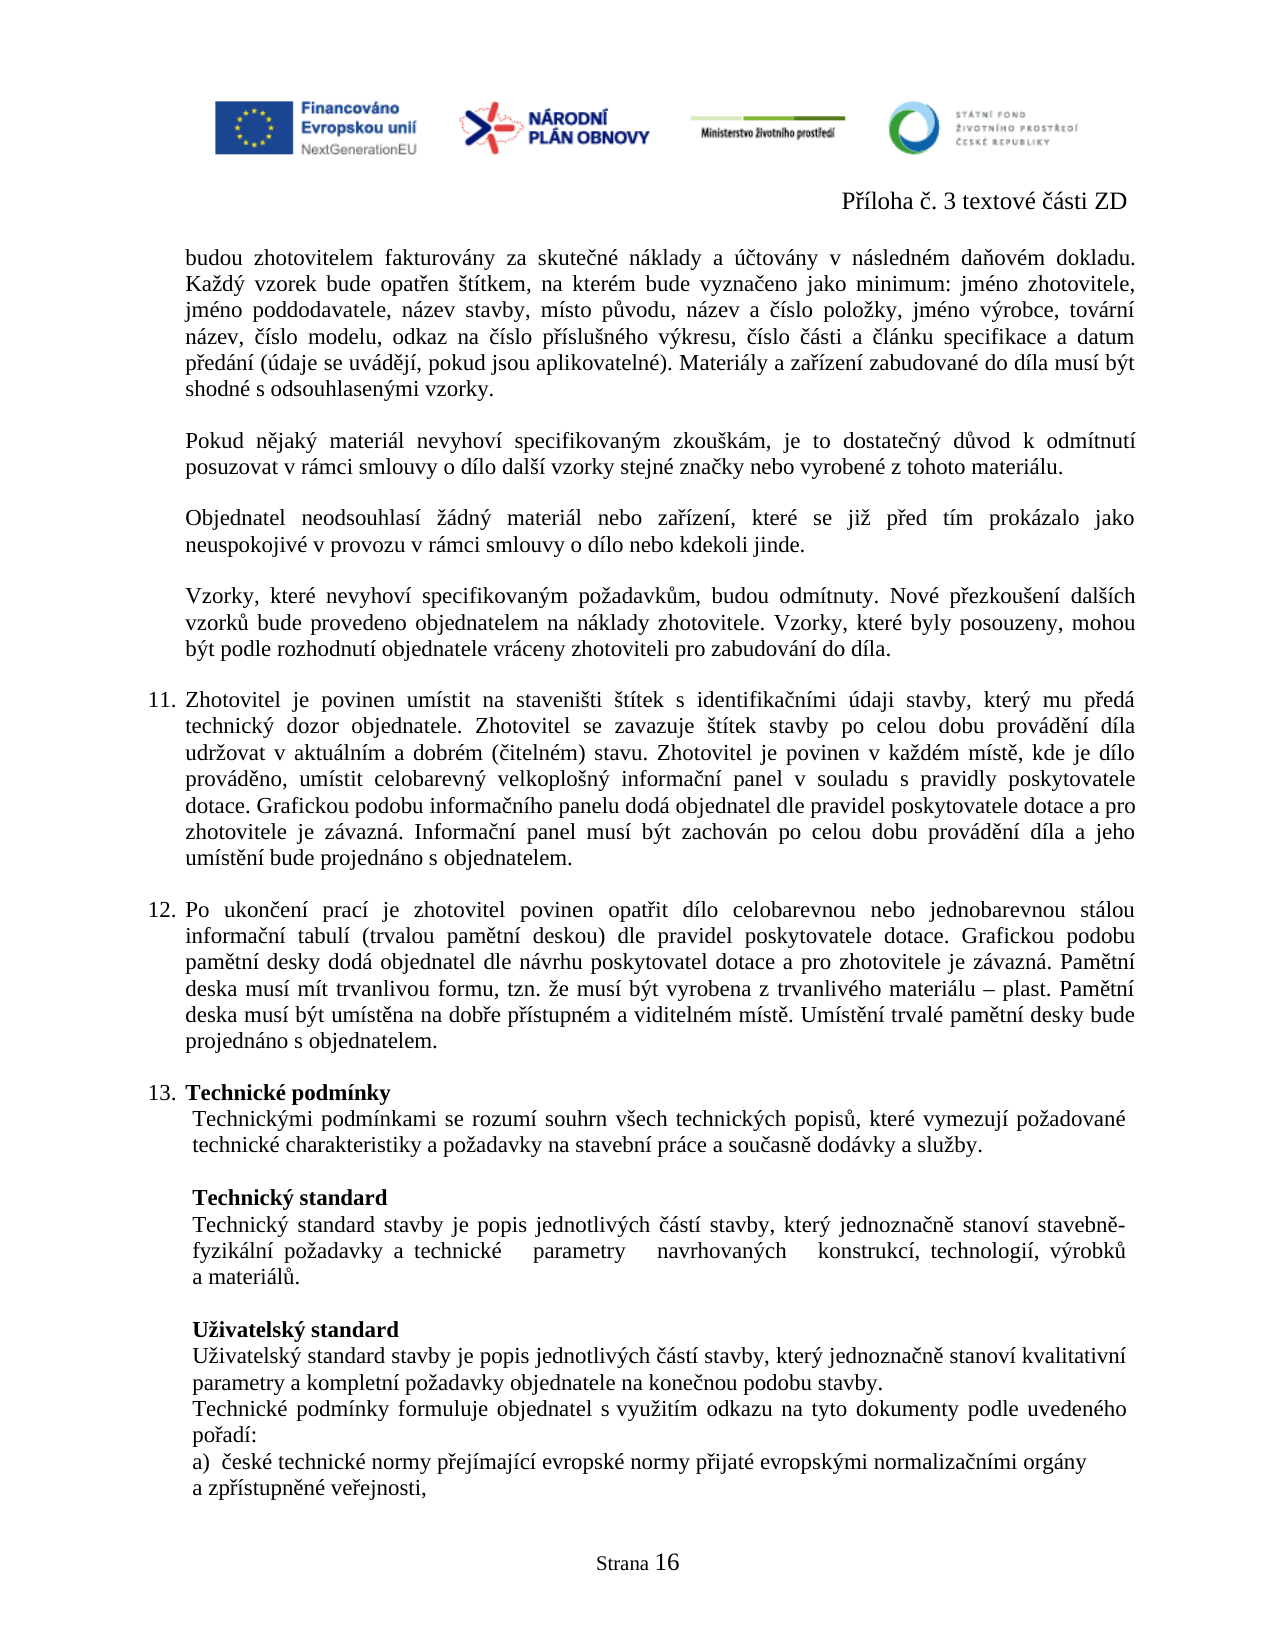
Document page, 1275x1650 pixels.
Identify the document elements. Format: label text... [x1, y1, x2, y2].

text Technický standard [192, 1184, 1127, 1211]
text Technické podmínky formuluje objednatel s využitím odkazu na tyto dokumenty podle uvedeného pořadí: [192, 1395, 1127, 1448]
text Objednatel neodsouhlasí žádný materiál nebo zařízení, které se již před tím prokázalo jako neuspokojivé v provozu v rámci smlouvy o dílo nebo kdekoli jinde. [185, 504, 1137, 557]
picture [182, 73, 1128, 187]
text Technickými podmínkami se rozumí souhrn všech technických popisů, které vymezují požadované technické charakteristiky a požadavky na stavební práce a současně dodávky a služby. [192, 1105, 1127, 1158]
text Technický standard stavby je popis jednotlivých částí stavby, který jednoznačně stanoví stavebně-fyzikální požadavky a technické parametry navrhovaných konstrukcí, technologií, výrobků a materiálů. [192, 1211, 1127, 1290]
text Uživatelský standard [192, 1316, 1127, 1342]
text Vzorky, které nevyhoví specifikovaným požadavkům, budou odmítnuty. Nové přezkoušení dalších vzorků bude provedeno objednatelem na náklady zhotovitele. Vzorky, které byly posouzeny, mohou být podle rozhodnutí objednatele vráceny zhotoviteli pro zabudování do díla. [185, 582, 1137, 661]
list české technické normy přejímající evropské normy přijaté evropskými normalizačními orgány a zpřístupněné veřejnosti, [192, 1448, 1127, 1501]
text Uživatelský standard stavby je popis jednotlivých částí stavby, který jednoznačně stanoví kvalitativní parametry a kompletní požadavky objednatele na konečnou podobu stavby. [192, 1342, 1127, 1395]
list Technické podmínky [148, 1079, 1127, 1105]
list Po ukončení prací je zhotovitel povinen opatřit dílo celobarevnou nebo jednobarevnou stálou informační tabulí (trvalou pamětní deskou) dle pravidel poskytovatele dotace. Grafickou podobu pamětní desky dodá objednatel dle návrhu poskytovatel dotace a pro zhotovitele je závazná. Pamětní deska musí mít trvanlivou formu, tzn. že musí být vyrobena z trvanlivého materiálu – plast. Pamětní deska musí být umístěna na dobře přístupném a viditelném místě. Umístění trvalé pamětní desky bude projednáno s objednatelem. [148, 896, 1137, 1054]
list Zhotovitel je povinen umístit na staveništi štítek s identifikačními údaji stavby, který mu předá technický dozor objednatele. Zhotovitel se zavazuje štítek stavby po celou dobu provádění díla udržovat v aktuálním a dobrém (čitelném) stavu. Zhotovitel je povinen v každém místě, kde je dílo prováděno, umístit celobarevný velkoplošný informační panel v souladu s pravidly poskytovatele dotace. Grafickou podobu informačního panelu dodá objednatel dle pravidel poskytovatele dotace a pro zhotovitele je závazná. Informační panel musí být zachován po celou dobu provádění díla a jeho umístění bude projednáno s objednatelem. [148, 686, 1137, 871]
text Pokud nějaký materiál nevyhoví specifikovaným zkouškám, je to dostatečný důvod k odmítnutí posuzovat v rámci smlouvy o dílo další vzorky stejné značky nebo vyrobené z tohoto materiálu. [185, 427, 1137, 479]
